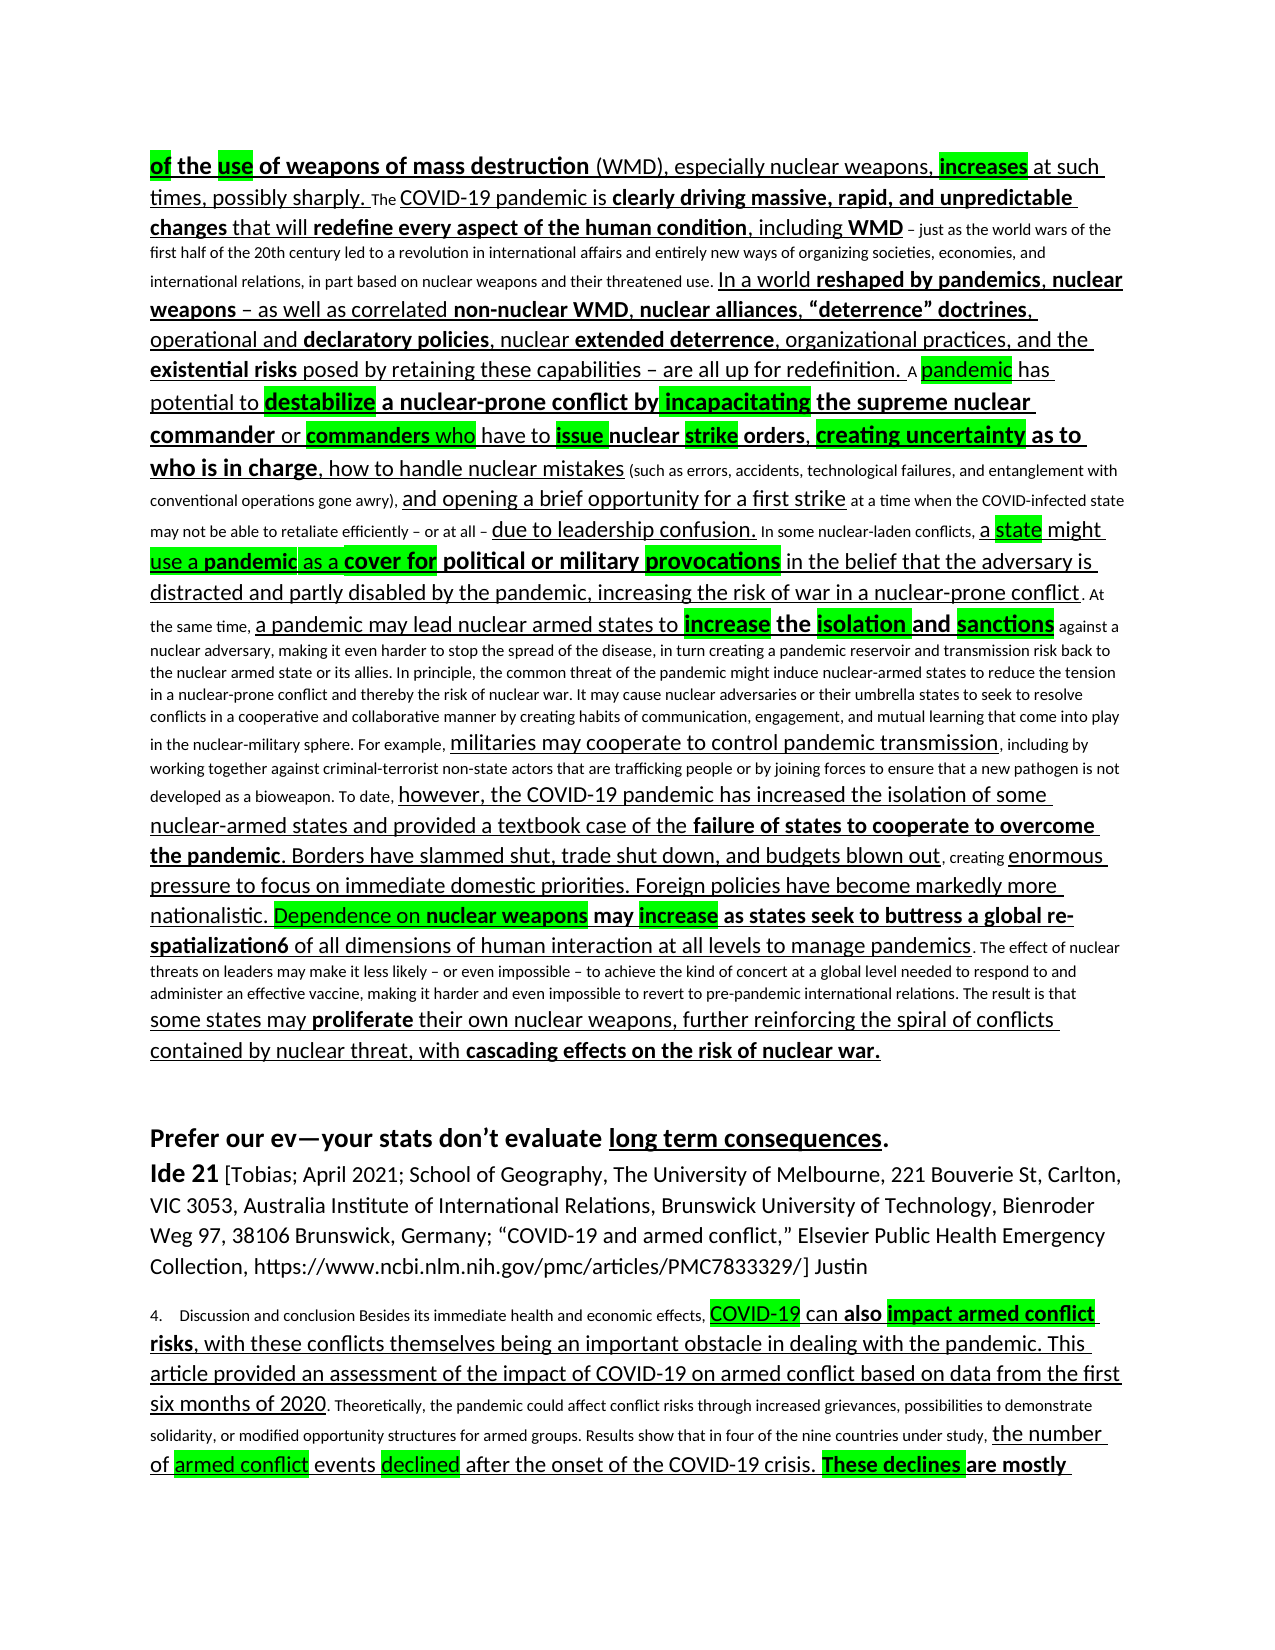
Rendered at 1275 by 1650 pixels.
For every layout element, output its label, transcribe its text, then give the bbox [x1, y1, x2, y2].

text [150, 150, 1125, 1064]
text Ide 21 [Tobias; April 2021; School of Geography, The University of Melbourne, 221 Bouverie St, Carlton, VIC 3053, Australia Institute of International Relations, Brunswick University of Technology, Bienroder Weg 97, 38106 Brunswick, Germany; “COVID-19 and armed conflict,” Elsevier Public Health Emergency Collection, https://www.ncbi.nlm.nih.gov/pmc/articles/PMC7833329/] Justin [150, 1156, 1125, 1280]
subtitle Prefer our ev—your stats don’t evaluate long term consequences. [150, 1121, 1125, 1154]
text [150, 1299, 1125, 1478]
